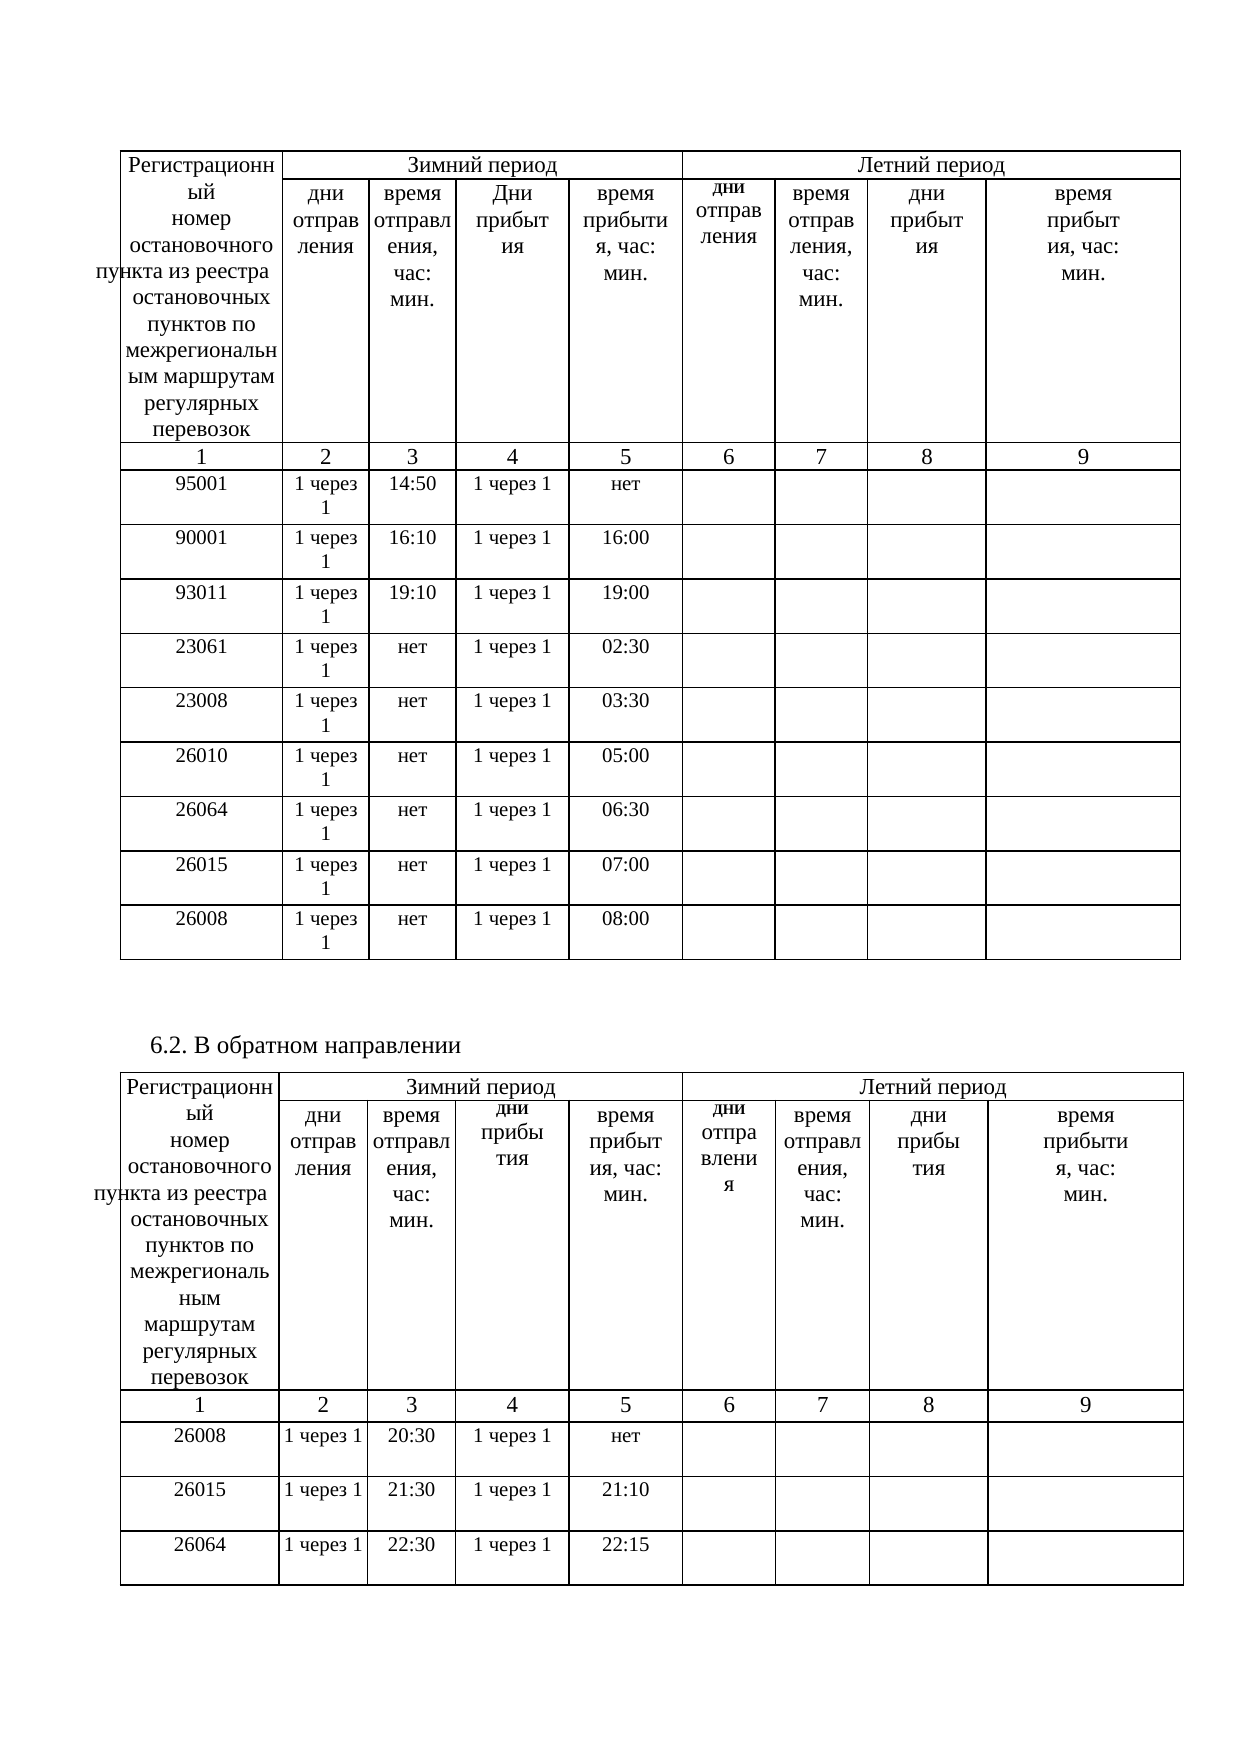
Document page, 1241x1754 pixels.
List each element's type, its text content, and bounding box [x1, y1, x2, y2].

table_cell [776, 906, 867, 959]
table_cell 22:30 [368, 1532, 455, 1584]
table_header Летний период [683, 1073, 1183, 1099]
table_cell 1 [121, 443, 282, 469]
table_cell [683, 1477, 775, 1530]
table_cell [683, 1532, 775, 1584]
table_cell дни прибыт ия [868, 180, 985, 441]
table_cell 26008 [121, 1423, 278, 1476]
table_cell [868, 688, 985, 741]
table_cell 21:30 [368, 1477, 455, 1530]
table_cell 19:10 [370, 580, 455, 632]
table_cell ДНИ отправ ления [683, 180, 774, 441]
table_cell [683, 525, 774, 578]
table_cell 1 через 1 [283, 580, 368, 632]
table_cell 8 [868, 443, 985, 469]
table_cell 26008 [121, 906, 282, 959]
table_cell 1 через 1 [457, 743, 568, 796]
table_cell 6 [683, 1391, 775, 1421]
table_cell нет [370, 906, 455, 959]
table_cell нет [370, 797, 455, 850]
table_cell 5 [570, 443, 682, 469]
table_cell [776, 634, 867, 687]
table_cell 20:30 [368, 1423, 455, 1476]
table_cell 7 [776, 443, 867, 469]
table_cell 26015 [121, 852, 282, 904]
table_cell 16:00 [570, 525, 682, 578]
table_cell [776, 688, 867, 741]
table_cell нет [570, 471, 682, 524]
table_cell 1 через 1 [457, 634, 568, 687]
table_cell нет [370, 852, 455, 904]
table_cell 22:15 [570, 1532, 682, 1584]
table_cell 1 через 1 [456, 1423, 568, 1476]
table_cell 1 через 1 [457, 580, 568, 632]
table_cell время прибыт ия, час: мин. [570, 1101, 682, 1389]
table_header Зимний период [280, 1073, 682, 1099]
table_cell [776, 797, 867, 850]
table_cell 08:00 [570, 906, 682, 959]
table_cell 5 [570, 1391, 682, 1421]
table_cell [868, 471, 985, 524]
table_cell [776, 1532, 869, 1584]
table_cell 1 через 1 [283, 852, 368, 904]
table_cell нет [370, 688, 455, 741]
table_cell 1 через 1 [283, 634, 368, 687]
table_cell 93011 [121, 580, 282, 632]
table_cell 19:00 [570, 580, 682, 632]
table_cell 1 через 1 [457, 852, 568, 904]
table_cell [683, 580, 774, 632]
table_cell 7 [776, 1391, 869, 1421]
table_cell [776, 1423, 869, 1476]
table_cell 9 [989, 1391, 1183, 1421]
table_cell ДНИ отпра влени я [683, 1101, 775, 1389]
table_cell [987, 525, 1180, 578]
table_cell 23061 [121, 634, 282, 687]
table_cell [987, 743, 1180, 796]
table_cell 1 через 1 [283, 688, 368, 741]
table_cell 26015 [121, 1477, 278, 1530]
table_cell 1 через 1 [457, 688, 568, 741]
table_cell 1 через 1 [456, 1532, 568, 1584]
table_cell время отправл ения, час: мин. [776, 1101, 869, 1389]
table_cell нет [370, 743, 455, 796]
table_cell [683, 852, 774, 904]
table_cell 26064 [121, 797, 282, 850]
table_cell [870, 1477, 987, 1530]
table_cell 06:30 [570, 797, 682, 850]
table_cell [868, 743, 985, 796]
table_cell 07:00 [570, 852, 682, 904]
table_cell [989, 1477, 1183, 1530]
table_cell [683, 797, 774, 850]
table_cell [683, 471, 774, 524]
table_cell 21:10 [570, 1477, 682, 1530]
table_cell дни прибы тия [870, 1101, 987, 1389]
table_cell [987, 906, 1180, 959]
table_cell 1 через 1 [283, 743, 368, 796]
table_cell дни отправ ления [280, 1101, 367, 1389]
table_cell 05:00 [570, 743, 682, 796]
table_cell [987, 634, 1180, 687]
table_cell 6 [683, 443, 774, 469]
table_cell [987, 852, 1180, 904]
table_cell 16:10 [370, 525, 455, 578]
table_cell 3 [370, 443, 455, 469]
table_cell 1 через 1 [283, 906, 368, 959]
table_cell [868, 852, 985, 904]
table_cell [683, 1423, 775, 1476]
table_cell 1 через 1 [283, 525, 368, 578]
text 6.2. В обратном направлении [150, 1030, 1090, 1059]
table_cell [987, 471, 1180, 524]
table_cell нет [370, 634, 455, 687]
table_cell 2 [283, 443, 368, 469]
table_cell [870, 1532, 987, 1584]
table_cell [987, 688, 1180, 741]
table_cell 03:30 [570, 688, 682, 741]
table_cell [868, 797, 985, 850]
table_cell 1 через 1 [457, 471, 568, 524]
table_cell 90001 [121, 525, 282, 578]
table_cell 1 через 1 [280, 1423, 367, 1476]
table_cell 26010 [121, 743, 282, 796]
table_cell 1 через 1 [457, 525, 568, 578]
table_cell Дни прибыт ия [457, 180, 568, 441]
table_cell [683, 906, 774, 959]
table_cell 3 [368, 1391, 455, 1421]
table_cell [776, 1477, 869, 1530]
table_cell 1 через 1 [457, 906, 568, 959]
table_cell 95001 [121, 471, 282, 524]
table_cell [868, 634, 985, 687]
table_cell нет [570, 1423, 682, 1476]
table_cell 4 [457, 443, 568, 469]
table_cell 8 [870, 1391, 987, 1421]
table_cell [683, 743, 774, 796]
table_cell [868, 580, 985, 632]
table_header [121, 1073, 278, 1389]
table_cell время прибыти я, час: мин. [570, 180, 682, 441]
table_cell дни отправ ления [283, 180, 368, 441]
table_cell [987, 797, 1180, 850]
table_cell 1 через 1 [280, 1532, 367, 1584]
table_cell 26064 [121, 1532, 278, 1584]
table_cell [683, 634, 774, 687]
table_cell время прибыт ия, час: мин. [987, 180, 1180, 441]
table_cell [776, 743, 867, 796]
table_cell 1 через 1 [283, 471, 368, 524]
table_cell [868, 906, 985, 959]
table_cell [987, 580, 1180, 632]
table_cell [683, 688, 774, 741]
table_cell [870, 1423, 987, 1476]
table_header Летний период [683, 152, 1180, 178]
table_cell время прибыти я, час: мин. [989, 1101, 1183, 1389]
table_cell [776, 580, 867, 632]
table_cell [989, 1532, 1183, 1584]
table_cell 9 [987, 443, 1180, 469]
table_cell [776, 852, 867, 904]
table_cell 1 [121, 1391, 278, 1421]
table_cell [868, 525, 985, 578]
table_header Зимний период [283, 152, 682, 178]
table_cell 02:30 [570, 634, 682, 687]
table_cell время отправл ения, час: мин. [368, 1101, 455, 1389]
table_cell [776, 525, 867, 578]
table_cell 4 [456, 1391, 568, 1421]
table_cell 23008 [121, 688, 282, 741]
table_cell [989, 1423, 1183, 1476]
table_cell 14:50 [370, 471, 455, 524]
table_cell время отправ ления, час: мин. [776, 180, 867, 441]
table_cell 1 через 1 [457, 797, 568, 850]
table_cell время отправл ения, час: мин. [370, 180, 455, 441]
table_cell ДНИ прибы тия [456, 1101, 568, 1389]
table_cell 1 через 1 [283, 797, 368, 850]
table_cell 2 [280, 1391, 367, 1421]
table_header Регистрационный номер остановочного пункта из реестра остановочных пунктов по межрегиональным маршрутам регулярных перевозок [121, 152, 282, 441]
table_cell 1 через 1 [456, 1477, 568, 1530]
table_cell 1 через 1 [280, 1477, 367, 1530]
table_cell [776, 471, 867, 524]
